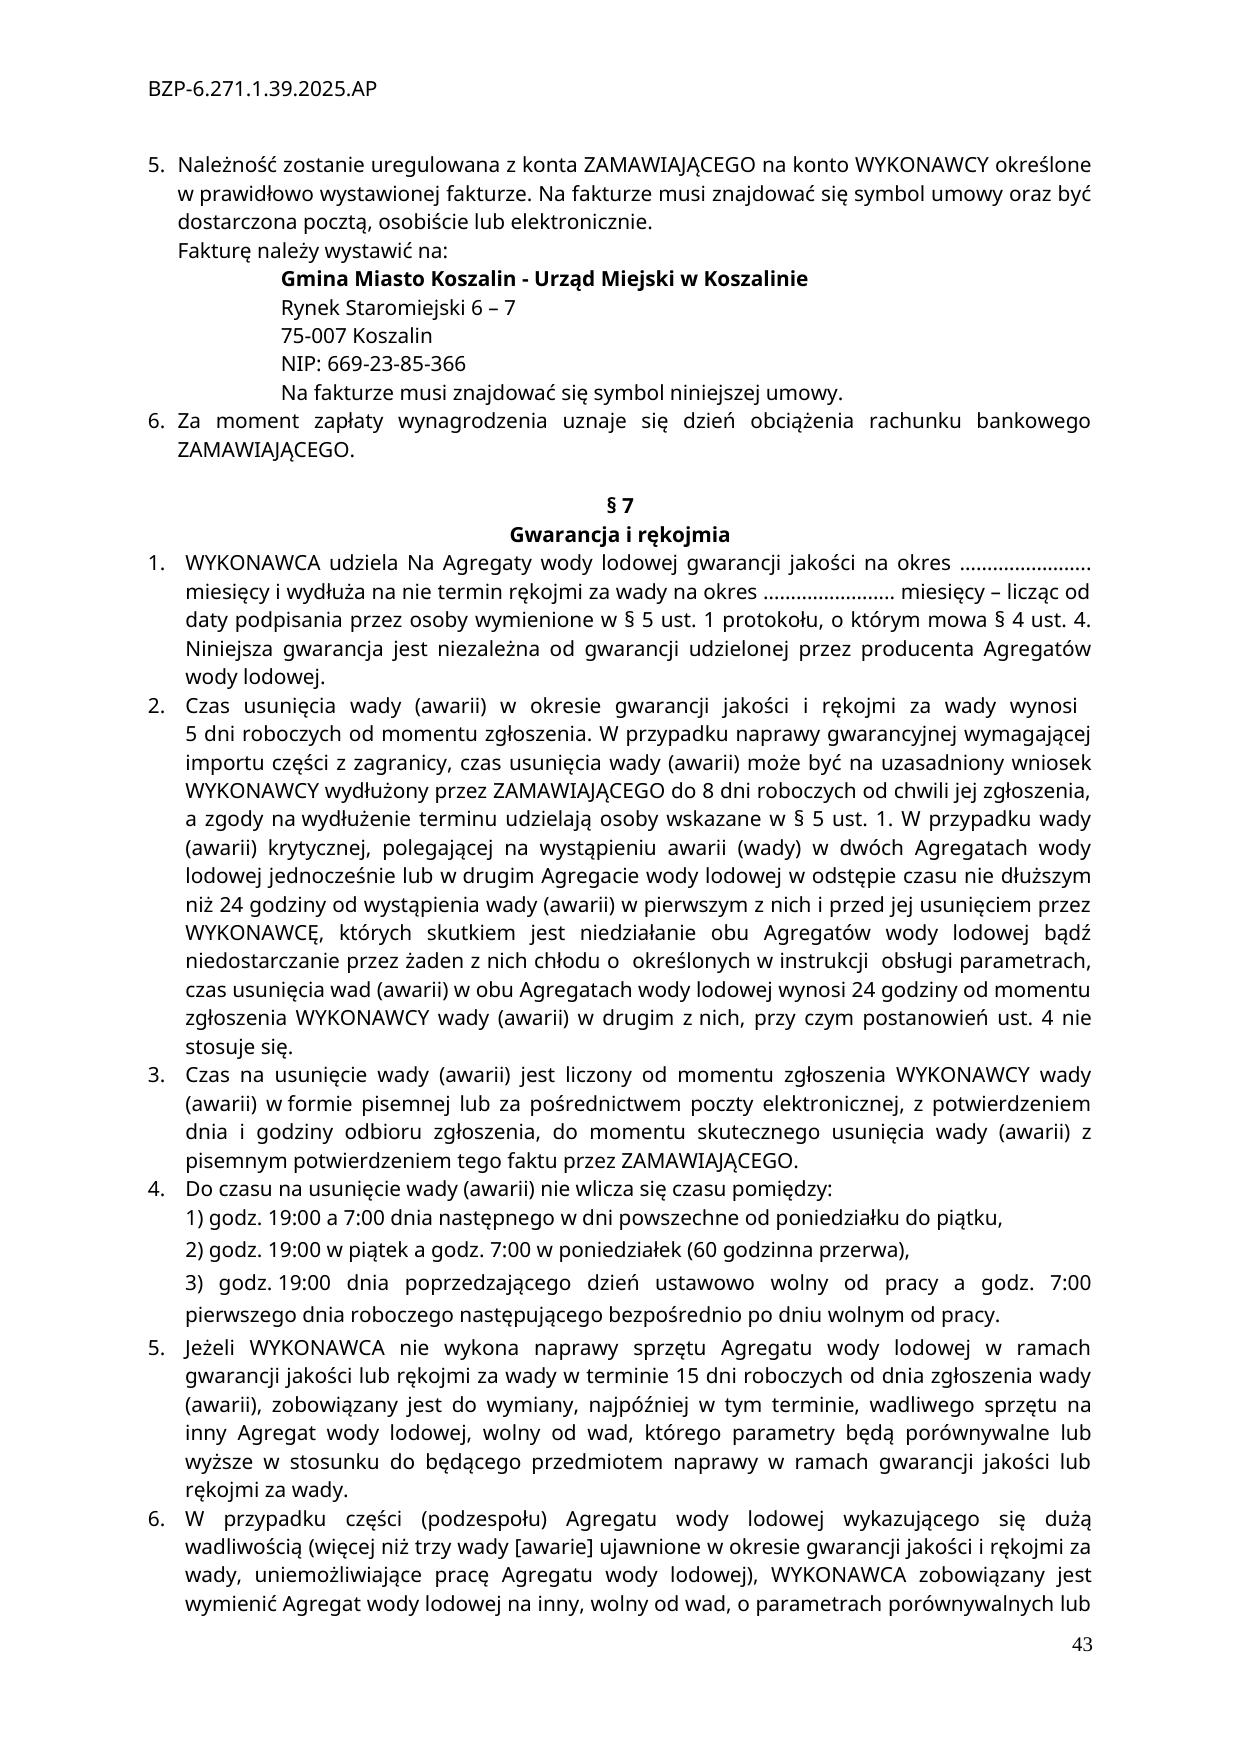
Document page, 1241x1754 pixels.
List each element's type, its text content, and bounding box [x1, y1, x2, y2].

text Fakturę należy wystawić na: [177, 236, 1092, 264]
text NIP: 669-23-85-366 [148, 349, 1092, 378]
list 3) godz. 19:00 dnia poprzedzającego dzień ustawowo wolny od pracy a godz. 7:00 pierwszego dnia roboczego następującego bezpośrednio po dniu wolnym od pracy. [185, 1268, 1092, 1329]
list Za moment zapłaty wynagrodzenia uznaje się dzień obciążenia rachunku bankowego ZAMAWIAJĄCEGO. [148, 406, 1092, 463]
list Należność zostanie uregulowana z konta ZAMAWIAJĄCEGO na konto WYKONAWCY określone w prawidłowo wystawionej fakturze. Na fakturze musi znajdować się symbol umowy oraz być dostarczona pocztą, osobiście lub elektronicznie. [148, 150, 1092, 236]
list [148, 1504, 1092, 1617]
list Jeżeli WYKONAWCA nie wykona naprawy sprzętu Agregatu wody lodowej w ramach gwarancji jakości lub rękojmi za wady w terminie 15 dni roboczych od dnia zgłoszenia wady (awarii), zobowiązany jest do wymiany, najpóźniej w tym terminie, wadliwego sprzętu na inny Agregat wody lodowej, wolny od wad, którego parametry będą porównywalne lub wyższe w stosunku do będącego przedmiotem naprawy w ramach gwarancji jakości lub rękojmi za wady. [148, 1333, 1092, 1504]
text 75-007 Koszalin [148, 321, 1092, 349]
list Do czasu na usunięcie wady (awarii) nie wlicza się czasu pomiędzy: [148, 1174, 1092, 1203]
text Gmina Miasto Koszalin - Urząd Miejski w Koszalinie [148, 264, 1092, 293]
list 2) godz. 19:00 w piątek a godz. 7:00 w poniedziałek (60 godzinna przerwa), [185, 1235, 1092, 1264]
text Gwarancja i rękojmia [148, 520, 1092, 548]
list Czas na usunięcie wady (awarii) jest liczony od momentu zgłoszenia WYKONAWCY wady (awarii) w formie pisemnej lub za pośrednictwem poczty elektronicznej, z potwierdzeniem dnia i godziny odbioru zgłoszenia, do momentu skutecznego usunięcia wady (awarii) z pisemnym potwierdzeniem tego faktu przez ZAMAWIAJĄCEGO. [148, 1060, 1092, 1174]
text Rynek Staromiejski 6 – 7 [148, 293, 1092, 321]
list Czas usunięcia wady (awarii) w okresie gwarancji jakości i rękojmi za wady wynosi 5 dni roboczych od momentu zgłoszenia. W przypadku naprawy gwarancyjnej wymagającej importu części z zagranicy, czas usunięcia wady (awarii) może być na uzasadniony wniosek WYKONAWCY wydłużony przez ZAMAWIAJĄCEGO do 8 dni roboczych od chwili jej zgłoszenia, a zgody na wydłużenie terminu udzielają osoby wskazane w § 5 ust. 1. W przypadku wady (awarii) krytycznej, polegającej na wystąpieniu awarii (wady) w dwóch Agregatach wody lodowej jednocześnie lub w drugim Agregacie wody lodowej w odstępie czasu nie dłuższym niż 24 godziny od wystąpienia wady (awarii) w pierwszym z nich i przed jej usunięciem przez WYKONAWCĘ, których skutkiem jest niedziałanie obu Agregatów wody lodowej bądź niedostarczanie przez żaden z nich chłodu o określonych w instrukcji obsługi parametrach, czas usunięcia wad (awarii) w obu Agregatach wody lodowej wynosi 24 godziny od momentu zgłoszenia WYKONAWCY wady (awarii) w drugim z nich, przy czym postanowień ust. 4 nie stosuje się. [148, 691, 1092, 1060]
text § 7 [148, 492, 1092, 520]
text Na fakturze musi znajdować się symbol niniejszej umowy. [148, 378, 1092, 406]
list 1) godz. 19:00 a 7:00 dnia następnego w dni powszechne od poniedziałku do piątku, [185, 1203, 1092, 1231]
list WYKONAWCA udziela Na Agregaty wody lodowej gwarancji jakości na okres …….…………….. miesięcy i wydłuża na nie termin rękojmi za wady na okres …….…………….. miesięcy – licząc od daty podpisania przez osoby wymienione w § 5 ust. 1 protokołu, o którym mowa § 4 ust. 4. Niniejsza gwarancja jest niezależna od gwarancji udzielonej przez producenta Agregatów wody lodowej. [148, 548, 1092, 691]
